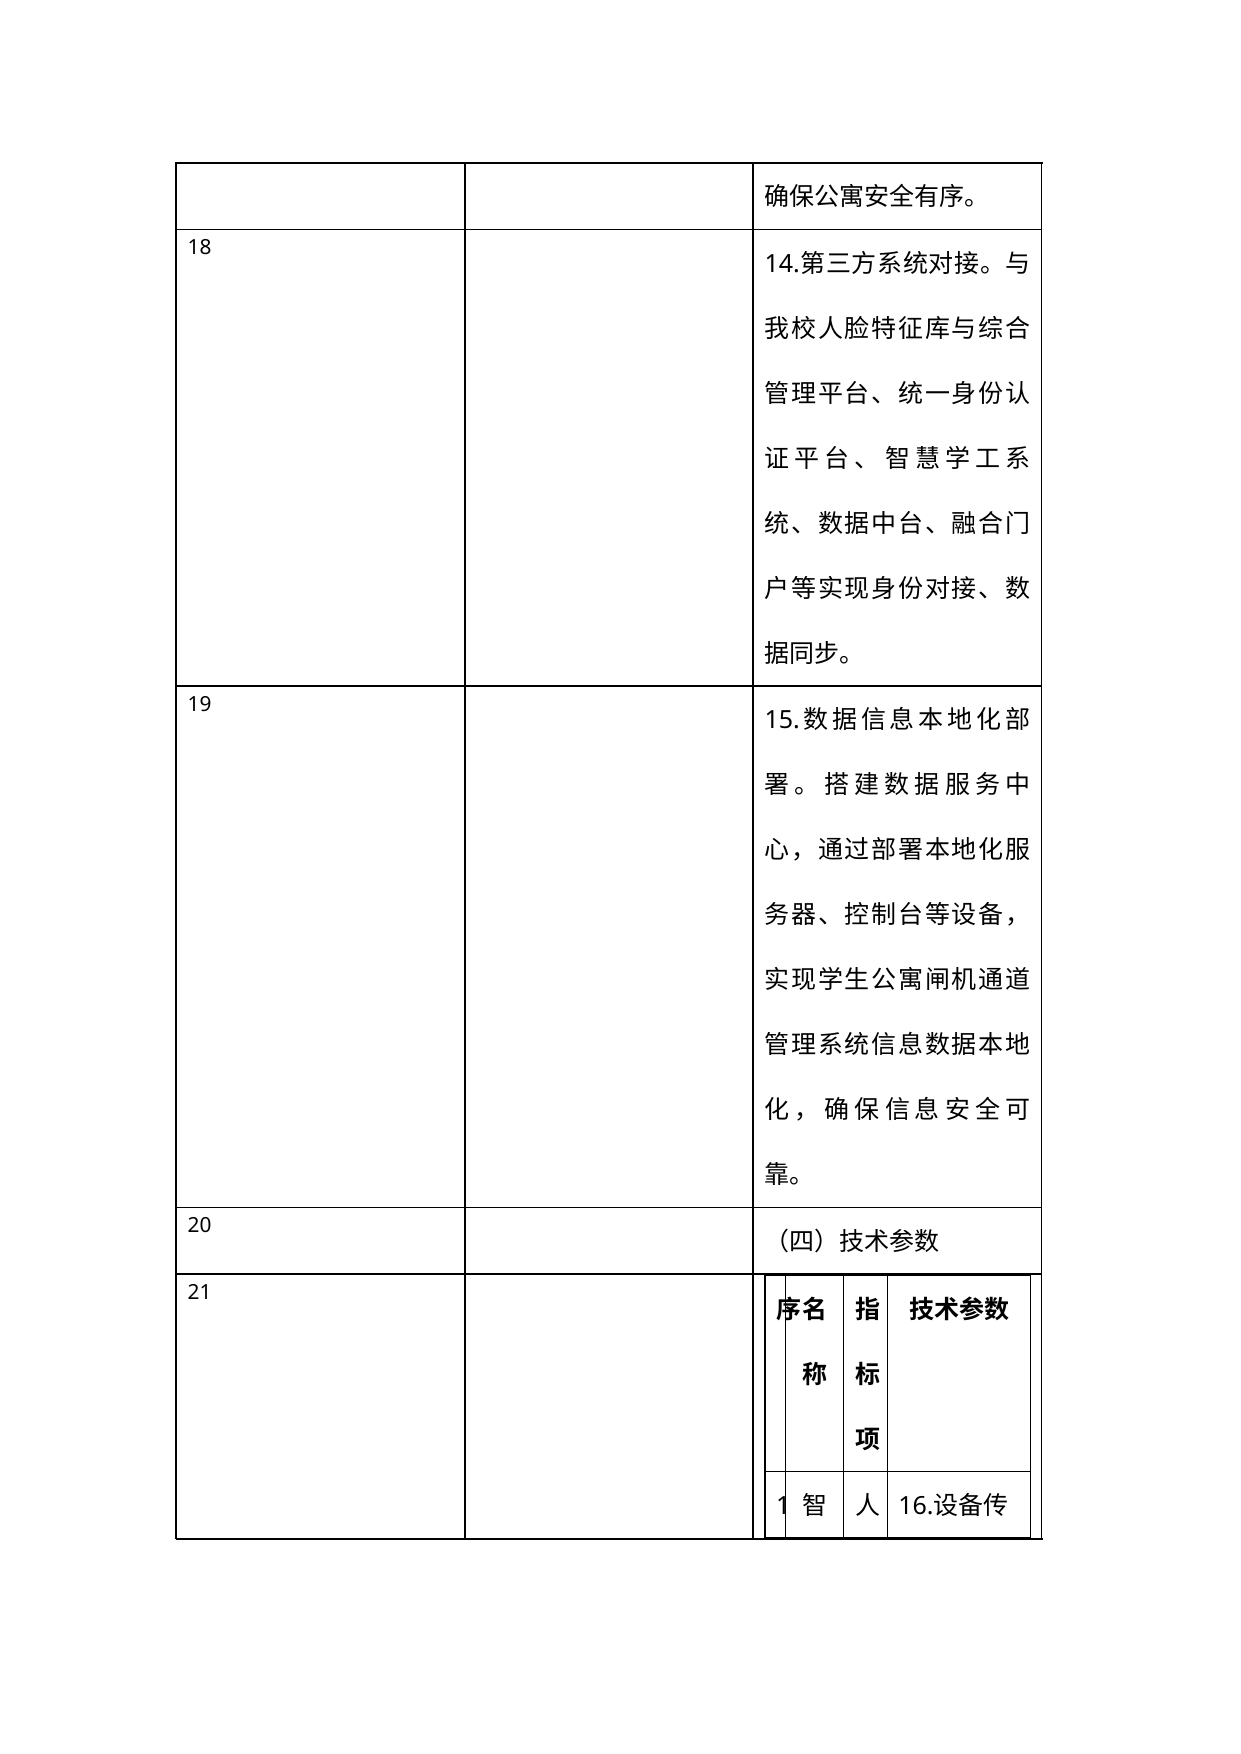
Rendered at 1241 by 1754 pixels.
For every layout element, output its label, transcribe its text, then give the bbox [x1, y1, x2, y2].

table_cell 18 [177, 230, 464, 685]
table_cell 21 [177, 1275, 464, 1538]
table_cell [466, 164, 752, 228]
table_cell [786, 1276, 843, 1471]
table_cell [888, 1472, 1030, 1537]
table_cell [754, 164, 1041, 228]
table_cell 15.数据信息本地化部署。搭建数据服务中心，通过部署本地化服务器、控制台等设备，实现学生公寓闸机通道管理系统信息数据本地化，确保信息安全可靠。 [754, 687, 1041, 1207]
table_cell [754, 1275, 764, 1538]
table_cell （四）技术参数 [754, 1208, 1041, 1273]
table_cell [466, 1275, 752, 1538]
table_cell [466, 230, 752, 685]
table_cell 17 [177, 164, 464, 228]
table_cell [844, 1276, 887, 1471]
table_cell [466, 687, 752, 1207]
table_cell [766, 1472, 785, 1537]
table_cell [1031, 1275, 1041, 1538]
table_cell [888, 1276, 1030, 1471]
table_cell [844, 1472, 887, 1537]
table_cell 20 [177, 1208, 464, 1273]
table_cell 19 [177, 687, 464, 1207]
table_cell 14.第三方系统对接。与我校人脸特征库与综合管理平台、统一身份认证平台、智慧学工系统、数据中台、融合门户等实现身份对接、数据同步。 [754, 230, 1041, 685]
table_cell [766, 1276, 785, 1471]
table_cell [466, 1208, 752, 1273]
table_cell [786, 1472, 843, 1537]
